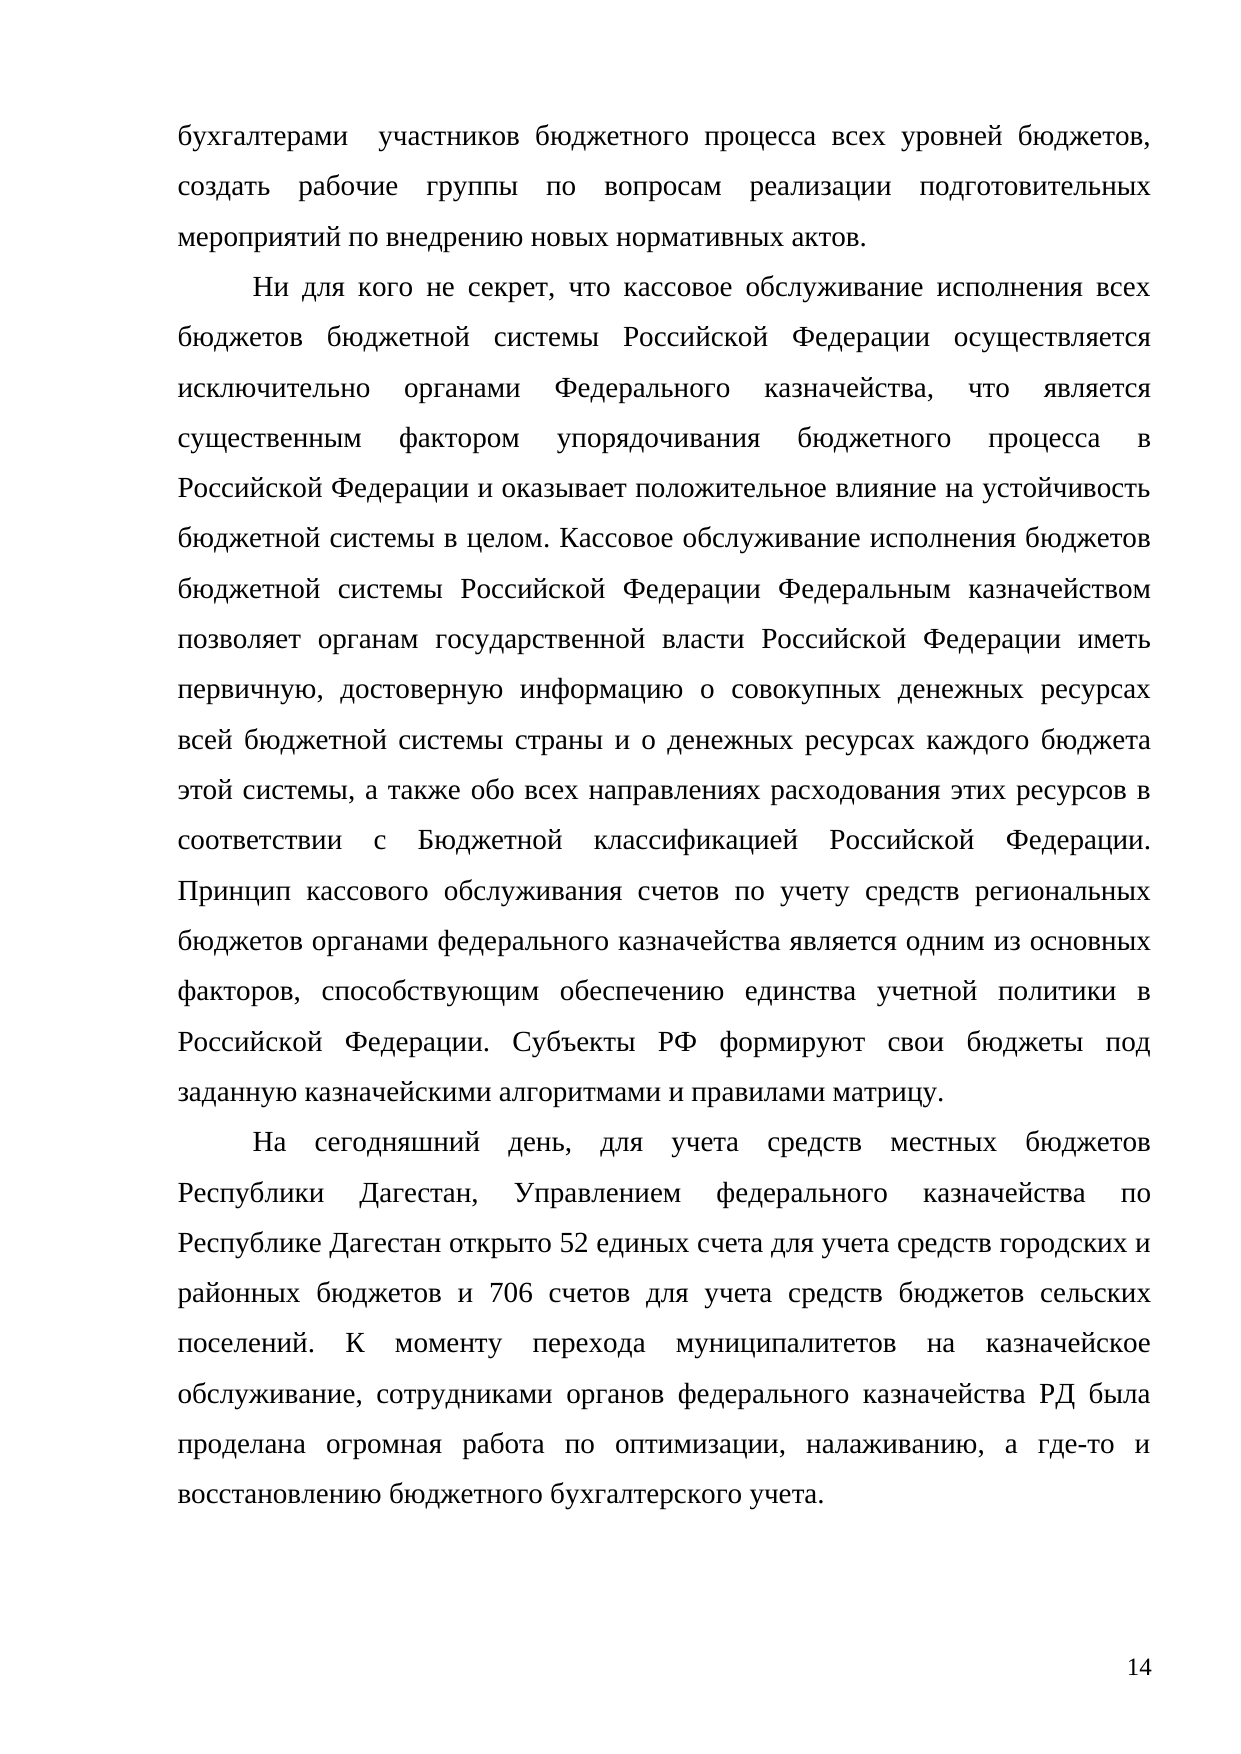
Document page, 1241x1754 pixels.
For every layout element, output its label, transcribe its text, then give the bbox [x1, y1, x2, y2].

text На сегодняшний день, для учета средств местных бюджетов Республики Дагестан, Управлением федерального казначейства по Республике Дагестан открыто 52 единых счета для учета средств городских и районных бюджетов и 706 счетов для учета средств бюджетов сельских поселений. К моменту перехода муниципалитетов на казначейское обслуживание, сотрудниками органов федерального казначейства РД была проделана огромная работа по оптимизации, налаживанию, а где-то и восстановлению бюджетного бухгалтерского учета. [177, 1124, 1152, 1510]
text Ни для кого не секрет, что кассовое обслуживание исполнения всех бюджетов бюджетной системы Российской Федерации осуществляется исключительно органами Федерального казначейства, что является существенным фактором упорядочивания бюджетного процесса в Российской Федерации и оказывает положительное влияние на устойчивость бюджетной системы в целом. Кассовое обслуживание исполнения бюджетов бюджетной системы Российской Федерации Федеральным казначейством позволяет органам государственной власти Российской Федерации иметь первичную, достоверную информацию о совокупных денежных ресурсах всей бюджетной системы страны и о денежных ресурсах каждого бюджета этой системы, а также обо всех направлениях расходования этих ресурсов в соответствии с Бюджетной классификацией Российской Федерации. Принцип кассового обслуживания счетов по учету средств региональных бюджетов органами федерального казначейства является одним из основных факторов, способствующим обеспечению единства учетной политики в Российской Федерации. Субъекты РФ формируют свои бюджеты под заданную казначейскими алгоритмами и правилами матрицу. [177, 269, 1152, 1108]
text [177, 118, 1152, 252]
